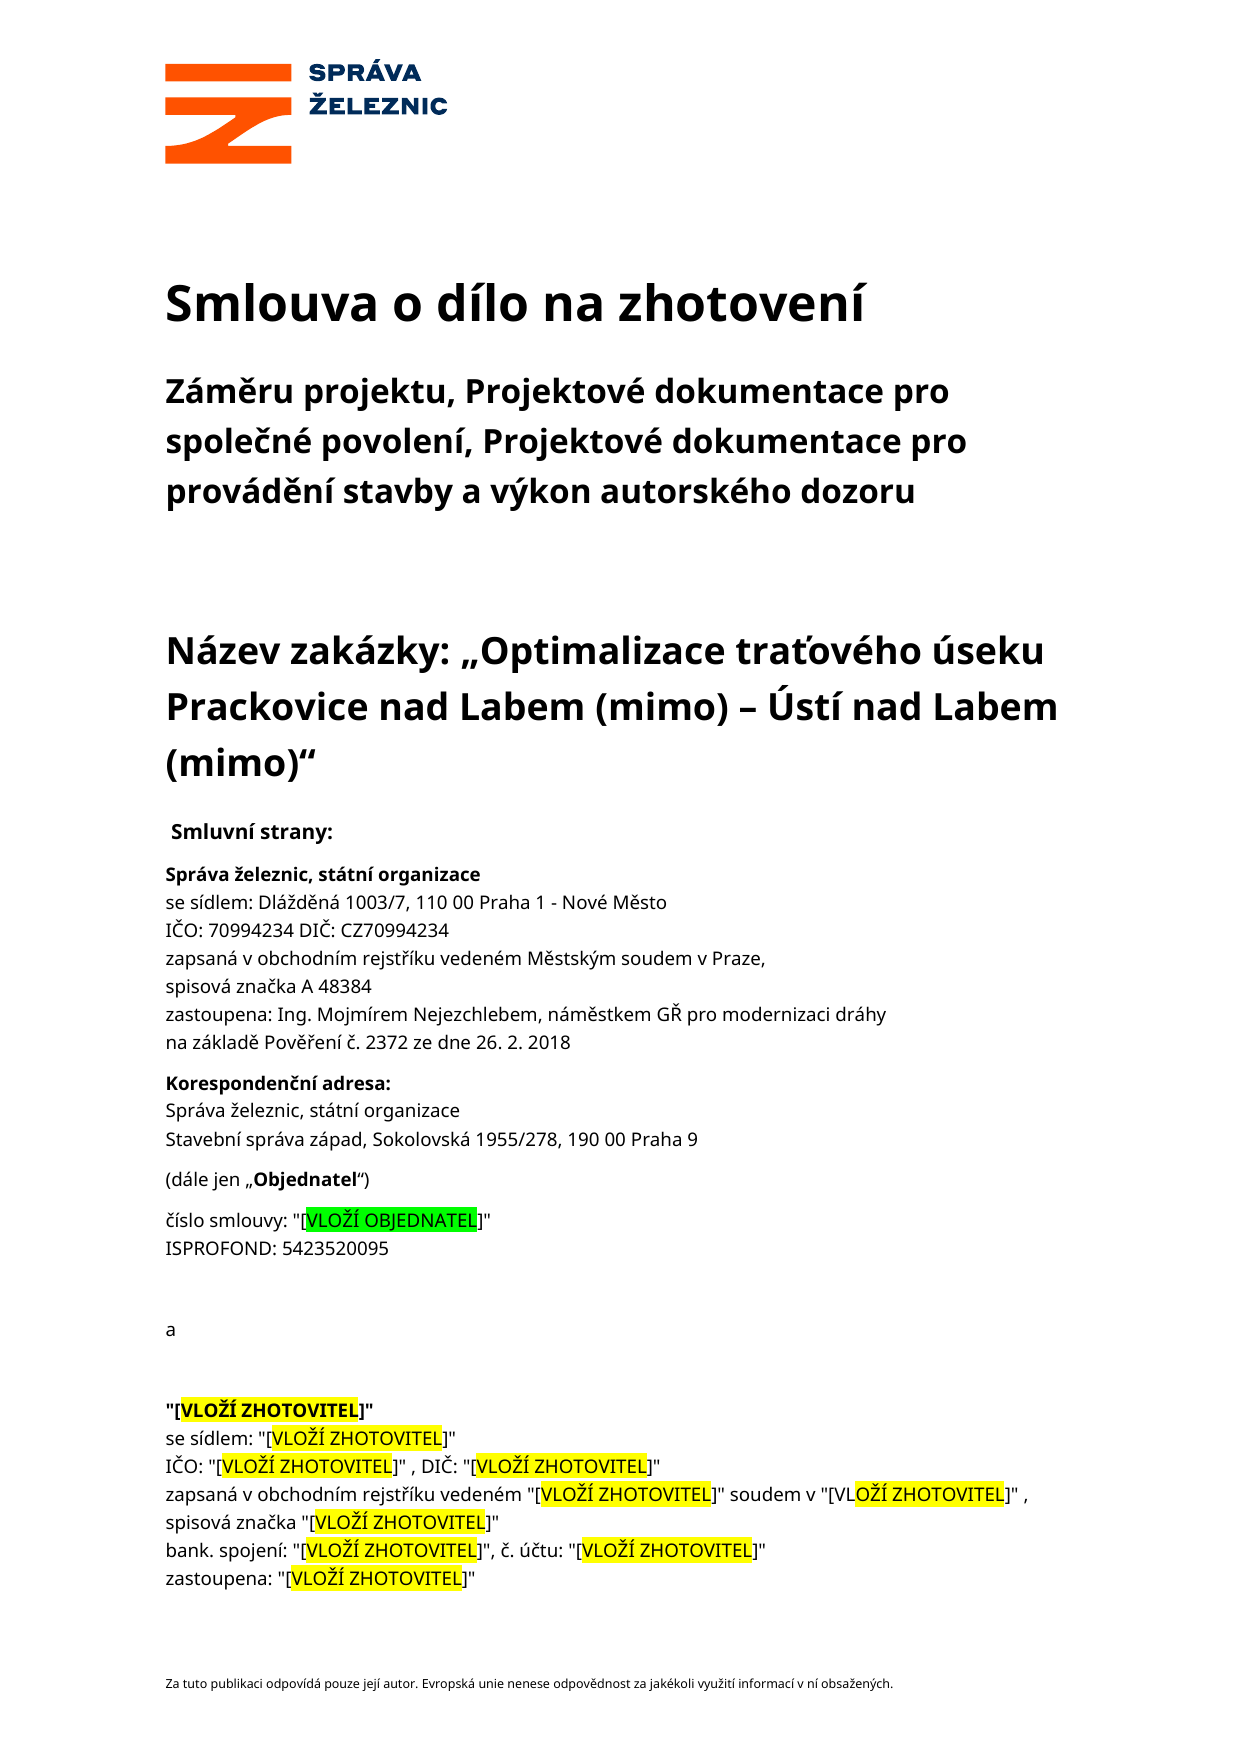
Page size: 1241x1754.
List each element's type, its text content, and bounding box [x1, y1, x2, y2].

text se sídlem: Dlážděná 1003/7, 110 00 Praha 1 - Nové Město [165, 889, 1075, 915]
text číslo smlouvy: "[VLOŽÍ OBJEDNATEL]" [165, 1207, 306, 1232]
text číslo smlouvy: "[VLOŽÍ OBJEDNATEL]" [477, 1207, 1075, 1232]
text Záměru projektu, Projektové dokumentace pro společné povolení, Projektové dokumentace pro provádění stavby a výkon autorského dozoru [165, 368, 1075, 513]
text (dále jen „Objednatel“) [165, 1166, 1075, 1192]
text IČO: "[VLOŽÍ ZHOTOVITEL]" , DIČ: "[VLOŽÍ ZHOTOVITEL]" [647, 1453, 1075, 1478]
text Smlouva o dílo na zhotovení [165, 268, 1075, 336]
text bank. spojení: "[VLOŽÍ ZHOTOVITEL]", č. účtu: "[VLOŽÍ ZHOTOVITEL]" [752, 1537, 1075, 1563]
text se sídlem: "[VLOŽÍ ZHOTOVITEL]" [165, 1425, 272, 1451]
text Smluvní strany: [165, 817, 1075, 846]
text zapsaná v obchodním rejstříku vedeném Městským soudem v Praze, [165, 945, 1075, 971]
text Správa železnic, státní organizace [165, 861, 1075, 887]
text Korespondenční adresa: [165, 1070, 1075, 1095]
text "[VLOŽÍ ZHOTOVITEL]" [358, 1397, 1075, 1422]
text a [165, 1316, 1075, 1341]
text Stavební správa západ, Sokolovská 1955/278, 190 00 Praha 9 [165, 1126, 1075, 1151]
text spisová značka A 48384 [165, 973, 1075, 999]
text zastoupena: "[VLOŽÍ ZHOTOVITEL]" [462, 1565, 1075, 1591]
text zastoupena: Ing. Mojmírem Nejezchlebem, náměstkem GŘ pro modernizaci dráhy [165, 1001, 1075, 1027]
text spisová značka "[VLOŽÍ ZHOTOVITEL]" [165, 1509, 315, 1534]
text na základě Pověření č. 2372 ze dne 26. 2. 2018 [165, 1029, 1075, 1055]
text Název zakázky: [165, 624, 1075, 787]
text ISPROFOND: 5423520095 [165, 1235, 1075, 1260]
text spisová značka "[VLOŽÍ ZHOTOVITEL]" [485, 1509, 1075, 1534]
text Správa železnic, státní organizace [165, 1098, 1075, 1123]
text IČO: 70994234 DIČ: CZ70994234 [165, 917, 1075, 943]
text zapsaná v obchodním rejstříku vedeném "[VLOŽÍ ZHOTOVITEL]" soudem v "[VLOŽÍ ZHOTOVITEL]" , [165, 1481, 541, 1507]
text zastoupena: "[VLOŽÍ ZHOTOVITEL]" [165, 1565, 291, 1591]
text se sídlem: "[VLOŽÍ ZHOTOVITEL]" [442, 1425, 1075, 1451]
